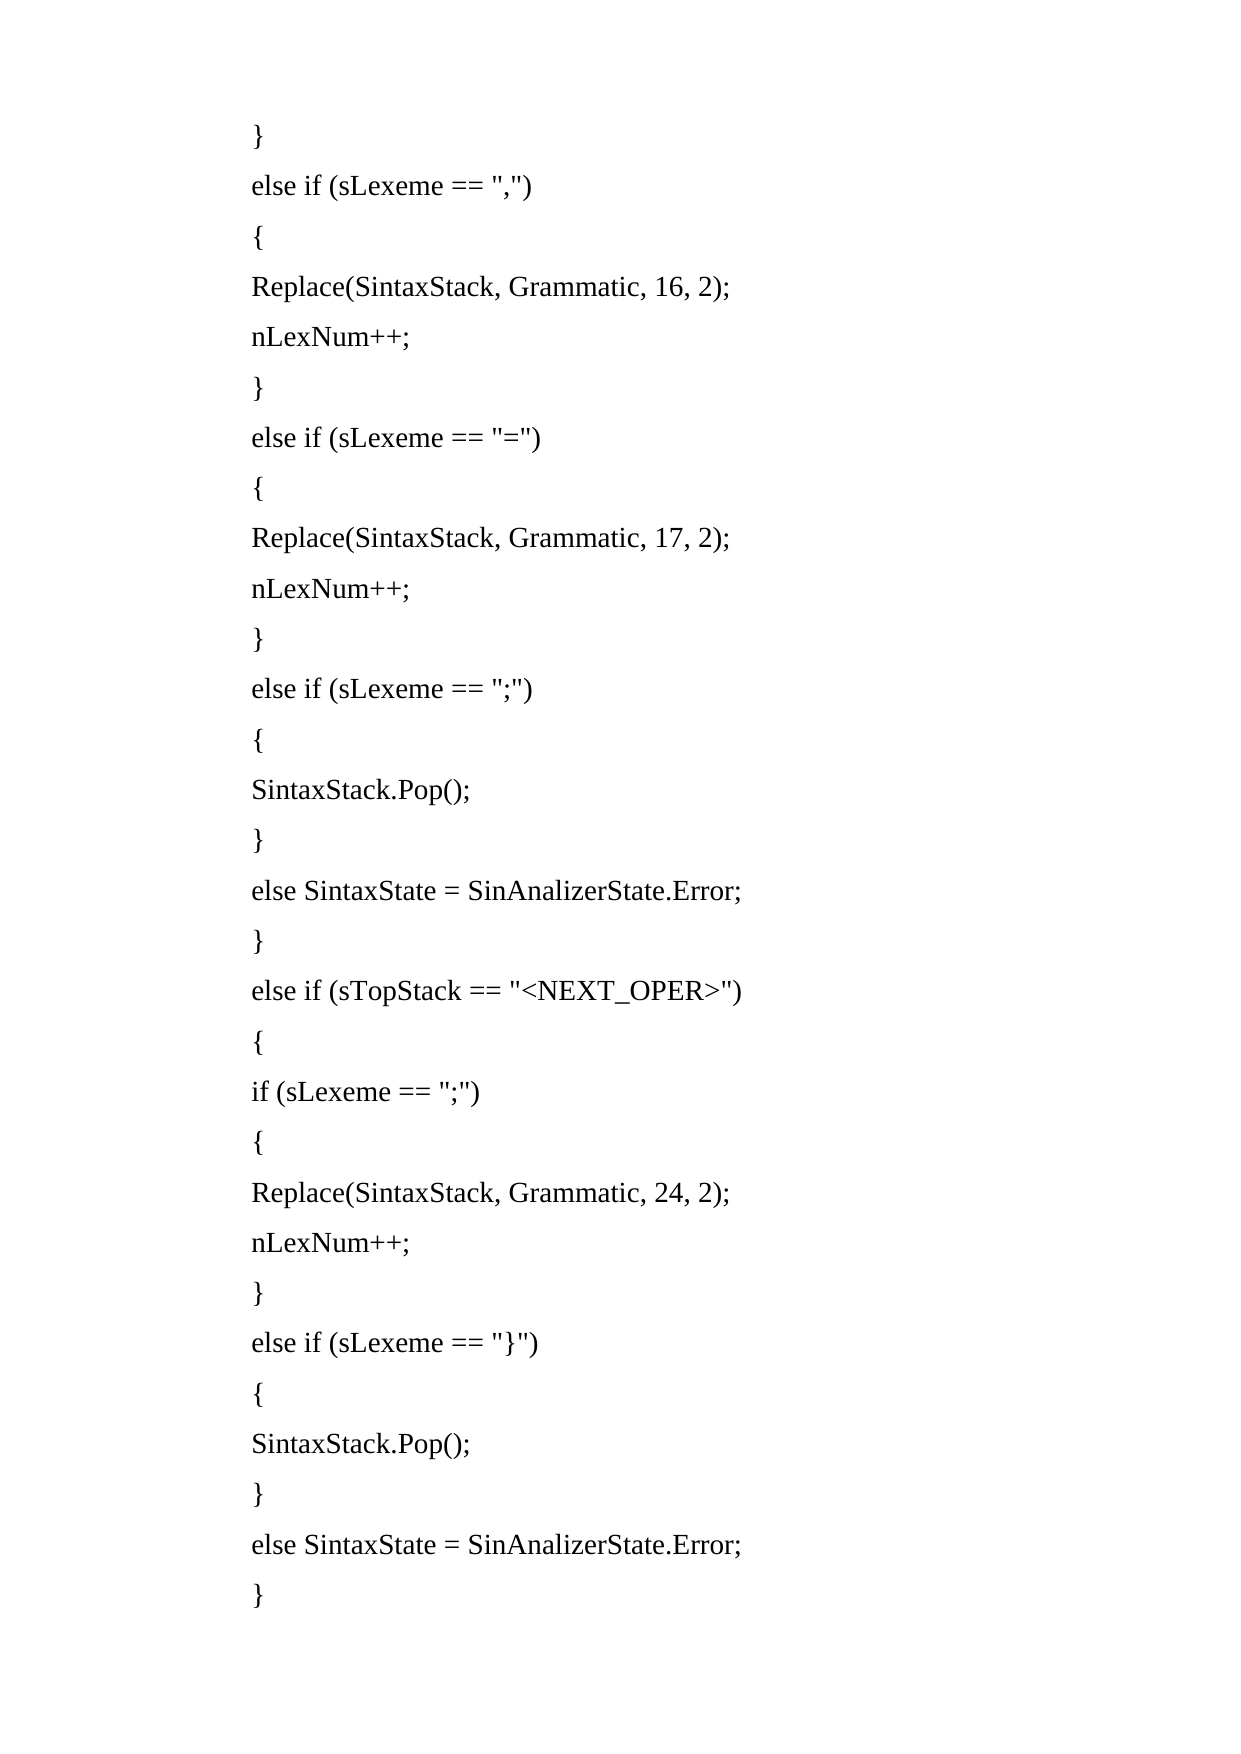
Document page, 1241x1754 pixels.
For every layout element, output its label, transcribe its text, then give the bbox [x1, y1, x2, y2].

text { [177, 470, 1152, 504]
text else if (sLexeme == "}") [177, 1326, 1152, 1359]
text { [177, 722, 1152, 755]
text else SintaxState = SinAnalizerState.Error; [177, 1527, 1152, 1560]
text { [177, 1024, 1152, 1057]
text { [177, 1124, 1152, 1158]
text } [177, 1577, 1152, 1611]
text nLexNum++; [177, 319, 1152, 353]
text SintaxStack.Pop(); [177, 772, 1152, 806]
text } [177, 1275, 1152, 1309]
text nLexNum++; [177, 571, 1152, 604]
text else if (sTopStack == "<NEXT_OPER>") [177, 973, 1152, 1007]
text } [177, 923, 1152, 957]
text { [177, 1376, 1152, 1409]
text Replace(SintaxStack, Grammatic, 17, 2); [177, 521, 1152, 554]
text } [177, 118, 1152, 152]
text Replace(SintaxStack, Grammatic, 24, 2); [177, 1175, 1152, 1208]
text { [177, 219, 1152, 252]
text } [177, 822, 1152, 856]
text else SintaxState = SinAnalizerState.Error; [177, 873, 1152, 906]
text } [177, 621, 1152, 655]
text } [177, 370, 1152, 403]
text Replace(SintaxStack, Grammatic, 16, 2); [177, 269, 1152, 303]
text if (sLexeme == ";") [177, 1074, 1152, 1108]
text nLexNum++; [177, 1225, 1152, 1258]
text else if (sLexeme == ";") [177, 672, 1152, 705]
text SintaxStack.Pop(); [177, 1426, 1152, 1460]
text else if (sLexeme == "=") [177, 420, 1152, 453]
text } [177, 1477, 1152, 1510]
text else if (sLexeme == ",") [177, 168, 1152, 202]
